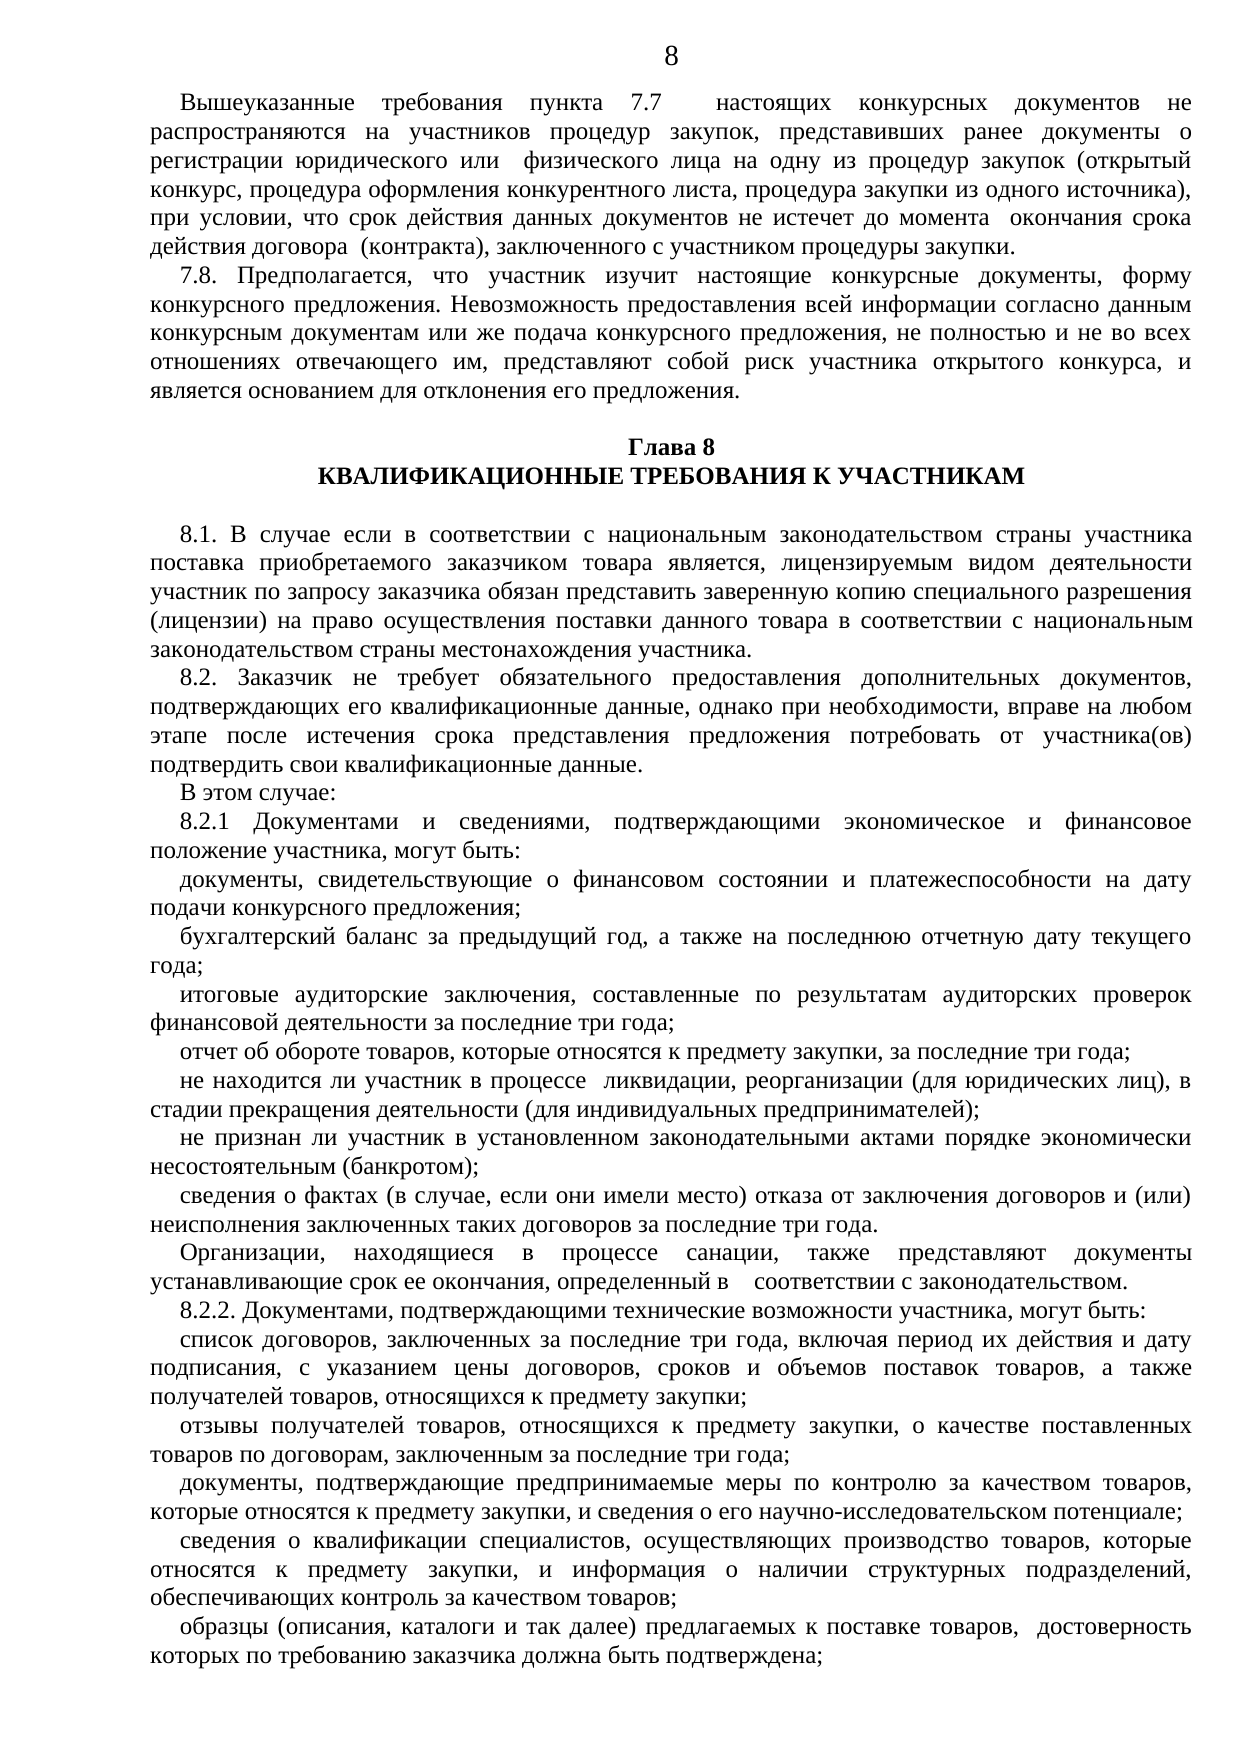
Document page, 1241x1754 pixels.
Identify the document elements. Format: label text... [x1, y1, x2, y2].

text Вышеуказанные требования пункта 7.7 настоящих конкурсных документов не распространяются на участников процедур закупок, представивших ранее документы о регистрации юридического или физического лица на одну из процедур закупок (открытый конкурс, процедура оформления конкурентного листа, процедура закупки из одного источника), при условии, что срок действия данных документов не истечет до момента окончания срока действия договора (контракта), заключенного с участником процедуры закупки. [150, 87, 1193, 260]
text КВАЛИФИКАЦИОННЫЕ ТРЕБОВАНИЯ К УЧАСТНИКАМ [150, 461, 1193, 490]
text В этом случае: [150, 777, 1193, 806]
text отчет об обороте товаров, которые относятся к предмету закупки, за последние три года; [150, 1036, 1193, 1065]
text Глава 8 [150, 432, 1193, 461]
text отзывы получателей товаров, относящихся к предмету закупки, о качестве поставленных товаров по договорам, заключенным за последние три года; [150, 1410, 1193, 1467]
text не находится ли участник в процессе ликвидации, реорганизации (для юридических лиц), в стадии прекращения деятельности (для индивидуальных предпринимателей); [150, 1065, 1193, 1122]
text сведения о квалификации специалистов, осуществляющих производство товаров, которые относятся к предмету закупки, и информация о наличии структурных подразделений, обеспечивающих контроль за качеством товаров; [150, 1525, 1193, 1611]
text 7.8. Предполагается, что участник изучит настоящие конкурсные документы, форму конкурсного предложения. Невозможность предоставления всей информации согласно данным конкурсным документам или же подача конкурсного предложения, не полностью и не во всех отношениях отвечающего им, представляют собой риск участника открытого конкурса, и является основанием для отклонения его предложения. [150, 260, 1193, 404]
text бухгалтерский баланс за предыдущий год, а также на последнюю отчетную дату текущего года; [150, 921, 1193, 979]
text не признан ли участник в установленном законодательными актами порядке экономически несостоятельным (банкротом); [150, 1122, 1193, 1180]
text 8.2.1 Документами и сведениями, подтверждающими экономическое и финансовое положение участника, могут быть: [150, 806, 1193, 864]
text список договоров, заключенных за последние три года, включая период их действия и дату подписания, с указанием цены договоров, сроков и объемов поставок товаров, а также получателей товаров, относящихся к предмету закупки; [150, 1324, 1193, 1410]
text итоговые аудиторские заключения, составленные по результатам аудиторских проверок финансовой деятельности за последние три года; [150, 979, 1193, 1036]
text 8.2.2. Документами, подтверждающими технические возможности участника, могут быть: [150, 1295, 1193, 1324]
text образцы (описания, каталоги и так далее) предлагаемых к поставке товаров, достоверность которых по требованию заказчика должна быть подтверждена; [150, 1611, 1193, 1669]
text сведения о фактах (в случае, если они имели место) отказа от заключения договоров и (или) неисполнения заключенных таких договоров за последние три года. [150, 1180, 1193, 1237]
text Организации, находящиеся в процессе санации, также представляют документы устанавливающие срок ее окончания, определенный в соответствии с законодательством. [150, 1237, 1193, 1295]
text 8.2. Заказчик не требует обязательного предоставления дополнительных документов, подтверждающих его квалификационные данные, однако при необходимости, вправе на любом этапе после истечения срока представления предложения потребовать от участника(ов) подтвердить свои квалификационные данные. [150, 662, 1193, 777]
text документы, подтверждающие предпринимаемые меры по контролю за качеством товаров, которые относятся к предмету закупки, и сведения о его научно-исследовательском потенциале; [150, 1467, 1193, 1525]
text 8.1. В случае если в соответствии с национальным законодательством страны участника поставка приобретаемого заказчиком товара является, лицензируемым видом деятельности участник по запросу заказчика обязан представить заверенную копию специального разрешения (лицензии) на право осуществления поставки данного товара в соответствии с национальным законодательством страны местонахождения участника. [150, 519, 1193, 662]
text документы, свидетельствующие о финансовом состоянии и платежеспособности на дату подачи конкурсного предложения; [150, 864, 1193, 921]
